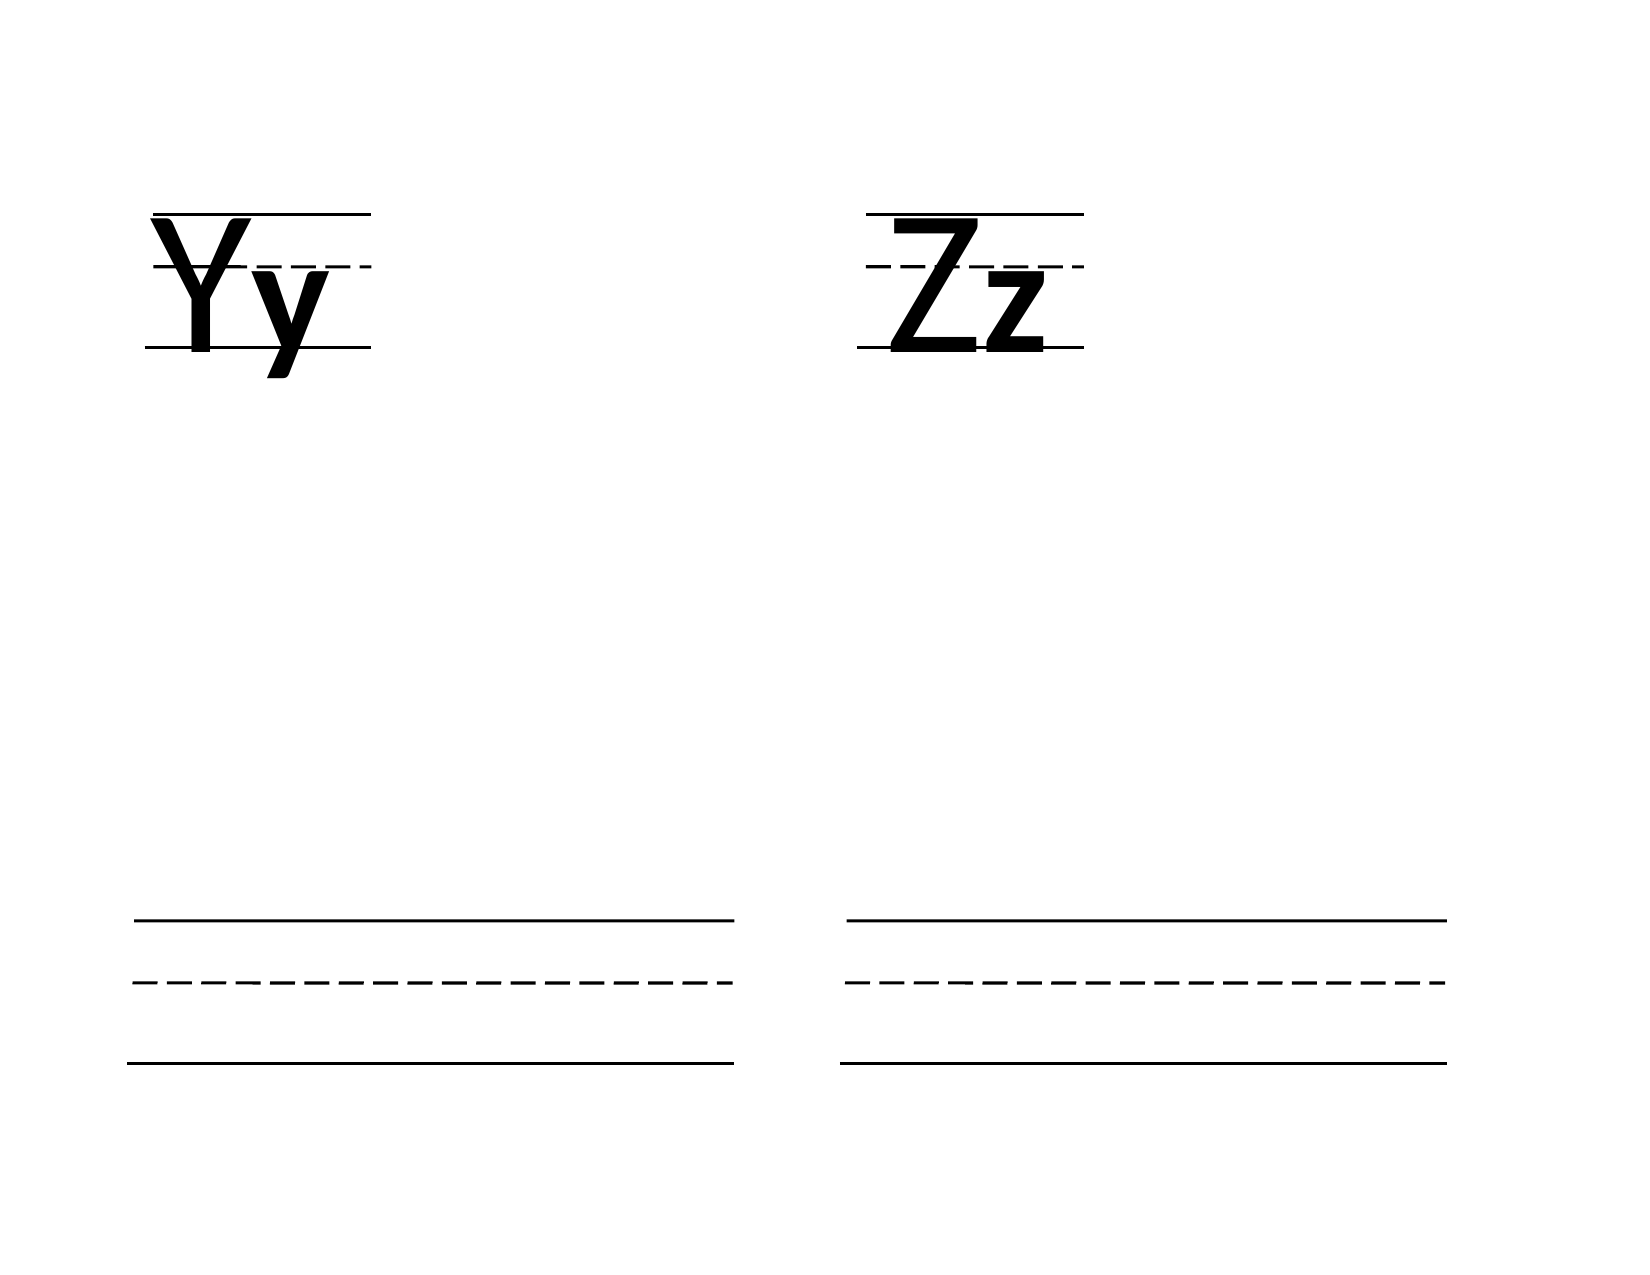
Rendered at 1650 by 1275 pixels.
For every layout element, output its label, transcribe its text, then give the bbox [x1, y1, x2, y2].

text Zz [862, 150, 1500, 404]
text Yy [150, 150, 787, 404]
